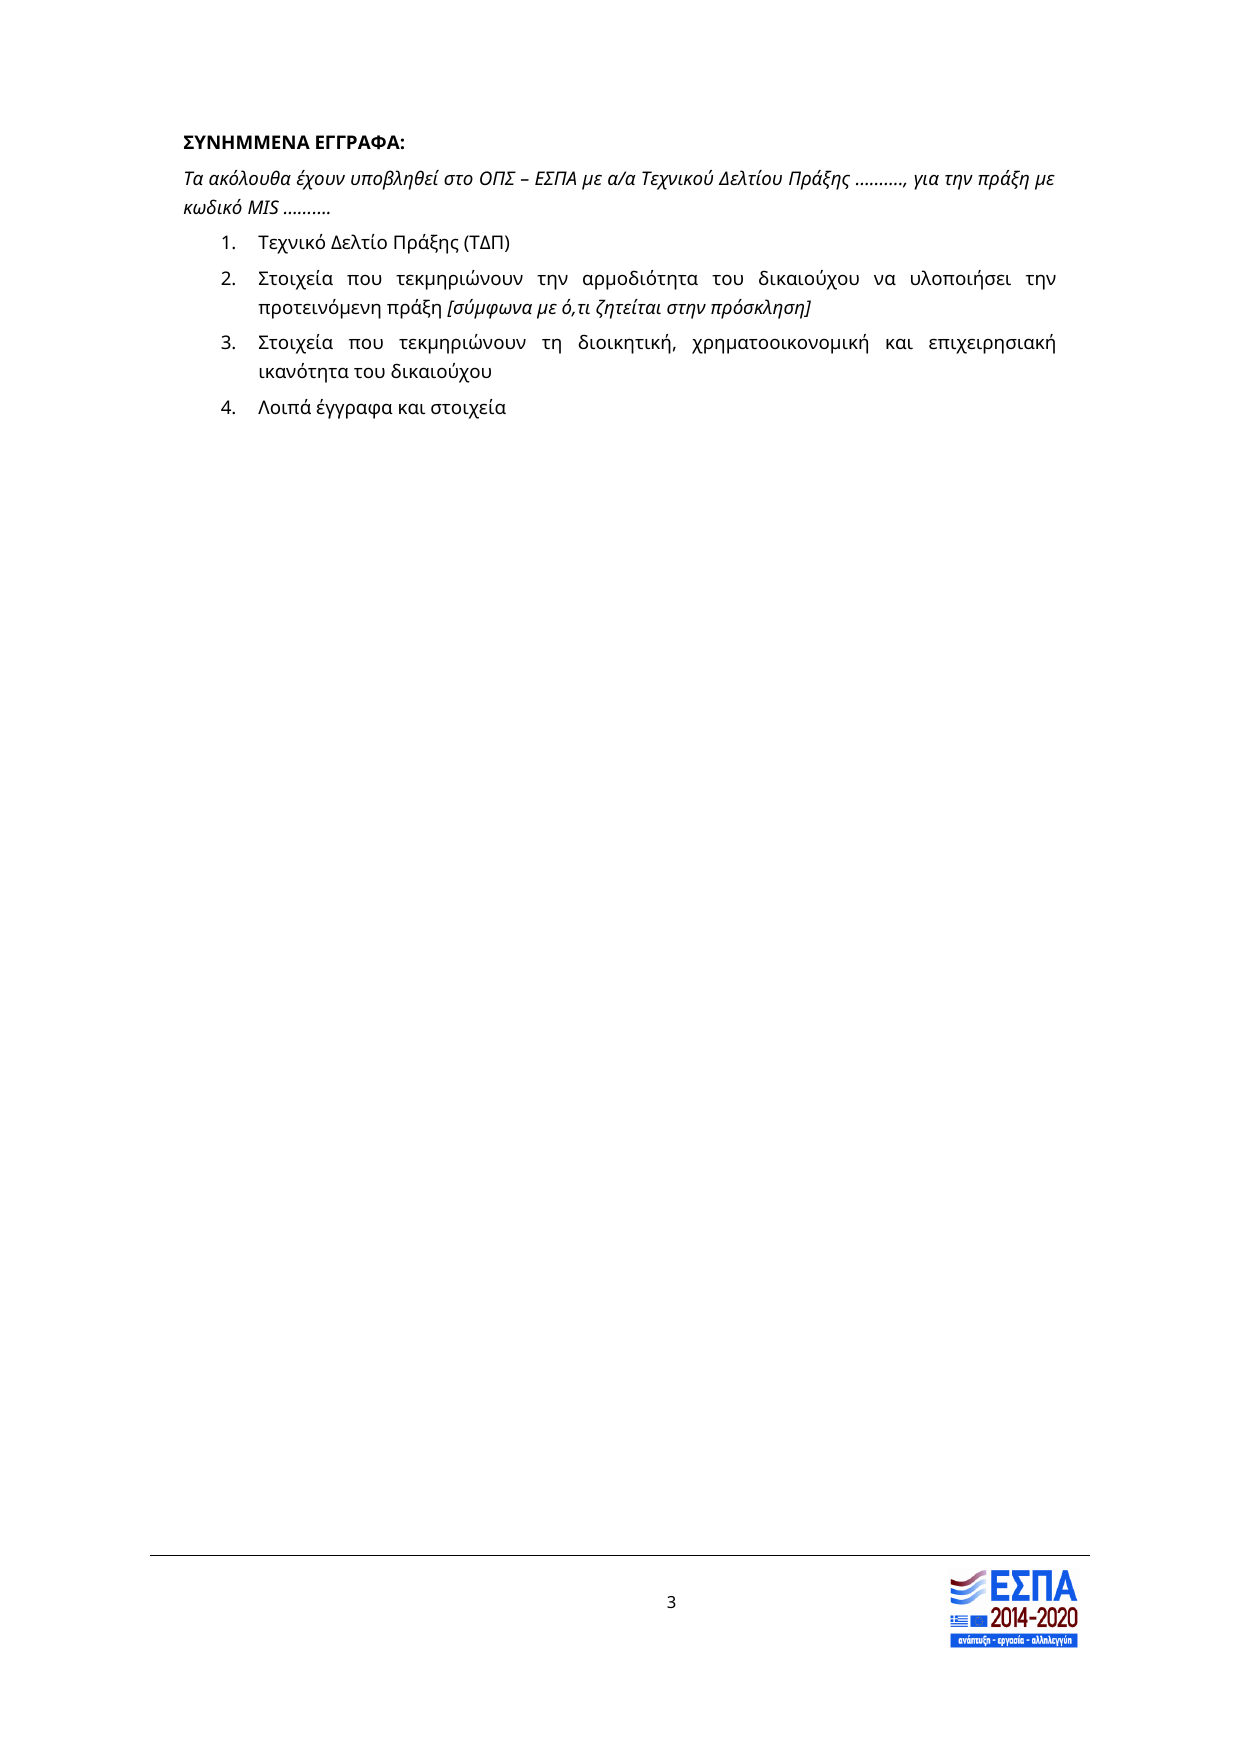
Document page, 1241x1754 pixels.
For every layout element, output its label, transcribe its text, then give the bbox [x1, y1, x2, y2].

list Στοιχεία που τεκμηριώνουν τη διοικητική, χρηματοοικονομική και επιχειρησιακή ικανότητα του δικαιούχου [221, 326, 1057, 384]
list Τεχνικό Δελτίο Πράξης (ΤΔΠ) [221, 226, 1057, 255]
list Στοιχεία που τεκμηριώνουν την αρμοδιότητα του δικαιούχου να υλοποιήσει την προτεινόμενη πράξη [σύμφωνα με ό,τι ζητείται στην πρόσκληση] [221, 261, 1057, 319]
picture [947, 1568, 1080, 1649]
list Λοιπά έγγραφα και στοιχεία [221, 390, 1057, 419]
text Τα ακόλουθα έχουν υποβληθεί στο ΟΠΣ – ΕΣΠΑ με α/α Τεχνικού Δελτίου Πράξης ………., για την πράξη με κωδικό MIS ………. [183, 161, 1057, 219]
text ΣΥΝΗΜΜΕΝΑ ΕΓΓΡΑΦΑ: [183, 126, 1057, 155]
